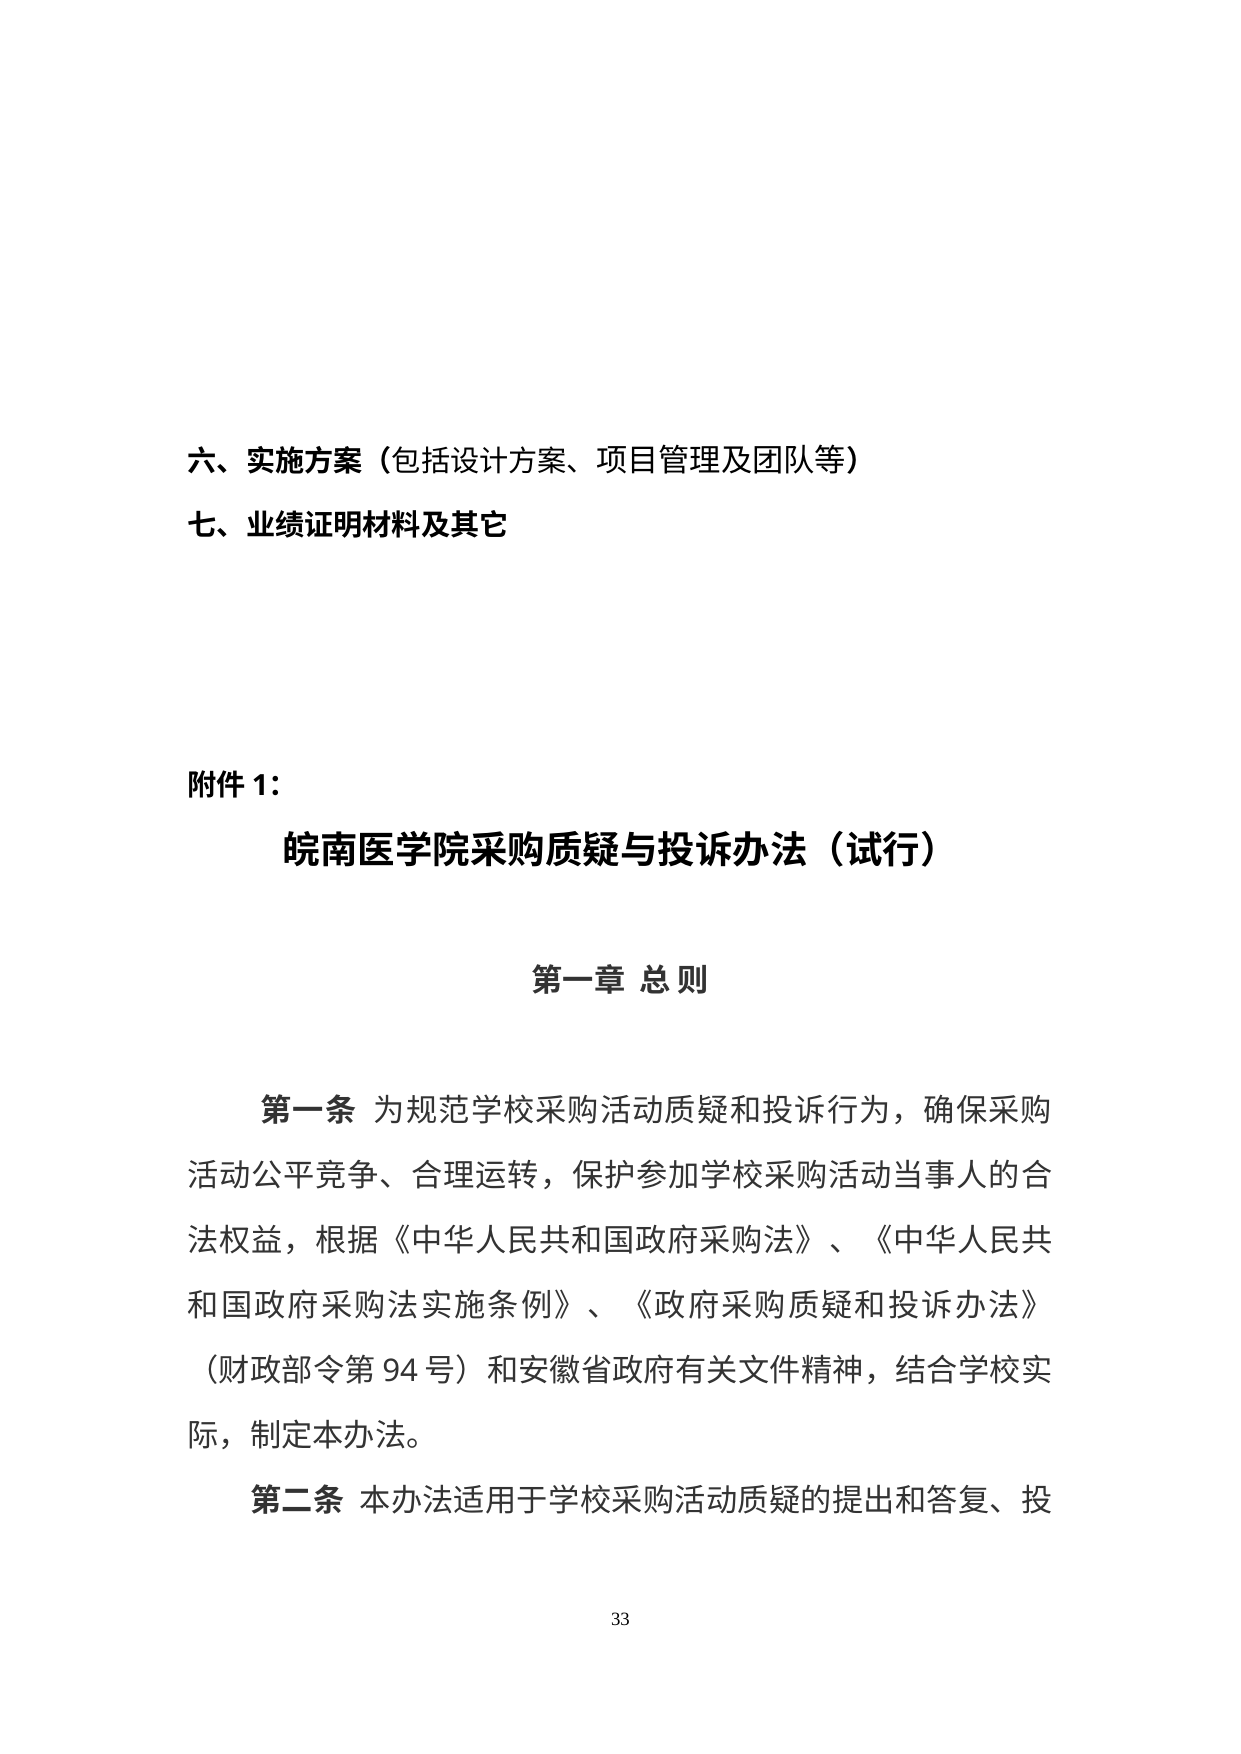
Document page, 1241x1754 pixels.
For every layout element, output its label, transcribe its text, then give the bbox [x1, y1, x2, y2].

text 第一条 为规范学校采购活动质疑和投诉行为，确保采购活动公平竞争、合理运转，保护参加学校采购活动当事人的合法权益，根据《中华人民共和国政府采购法》、《中华人民共和国政府采购法实施条例》、《政府采购质疑和投诉办法》（财政部令第94号）和安徽省政府有关文件精神，结合学校实际，制定本办法。 [187, 1075, 1053, 1465]
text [187, 1465, 1053, 1530]
text 附件1： [187, 750, 1053, 815]
text 皖南医学院采购质疑与投诉办法（试行） [187, 815, 1053, 880]
text 六、实施方案（包括设计方案、项目管理及团队等） [187, 425, 1053, 490]
text 第一章 总 则 [187, 945, 1053, 1010]
text 七、业绩证明材料及其它 [187, 490, 1053, 555]
